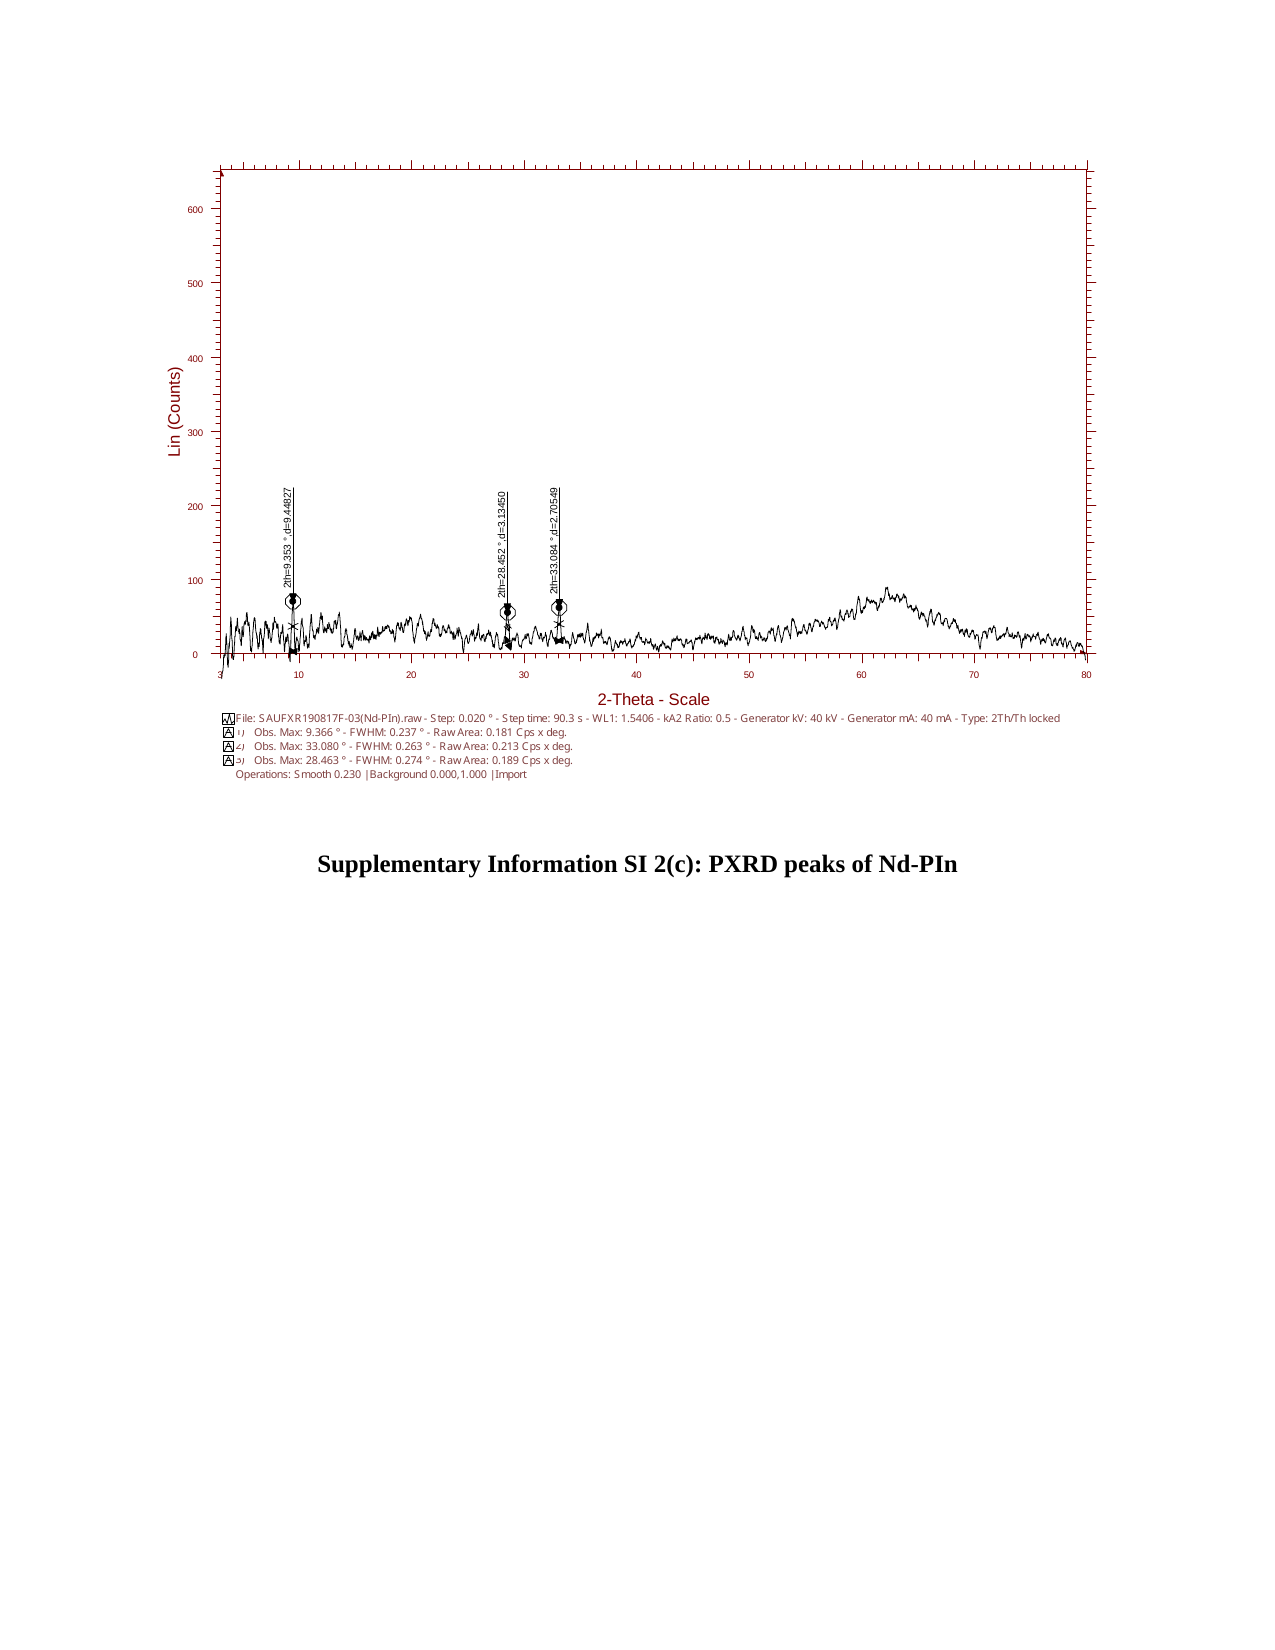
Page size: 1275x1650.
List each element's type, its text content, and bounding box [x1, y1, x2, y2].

text Supplementary Information SI 2(c): PXRD peaks of Nd-PIn [150, 849, 1125, 878]
